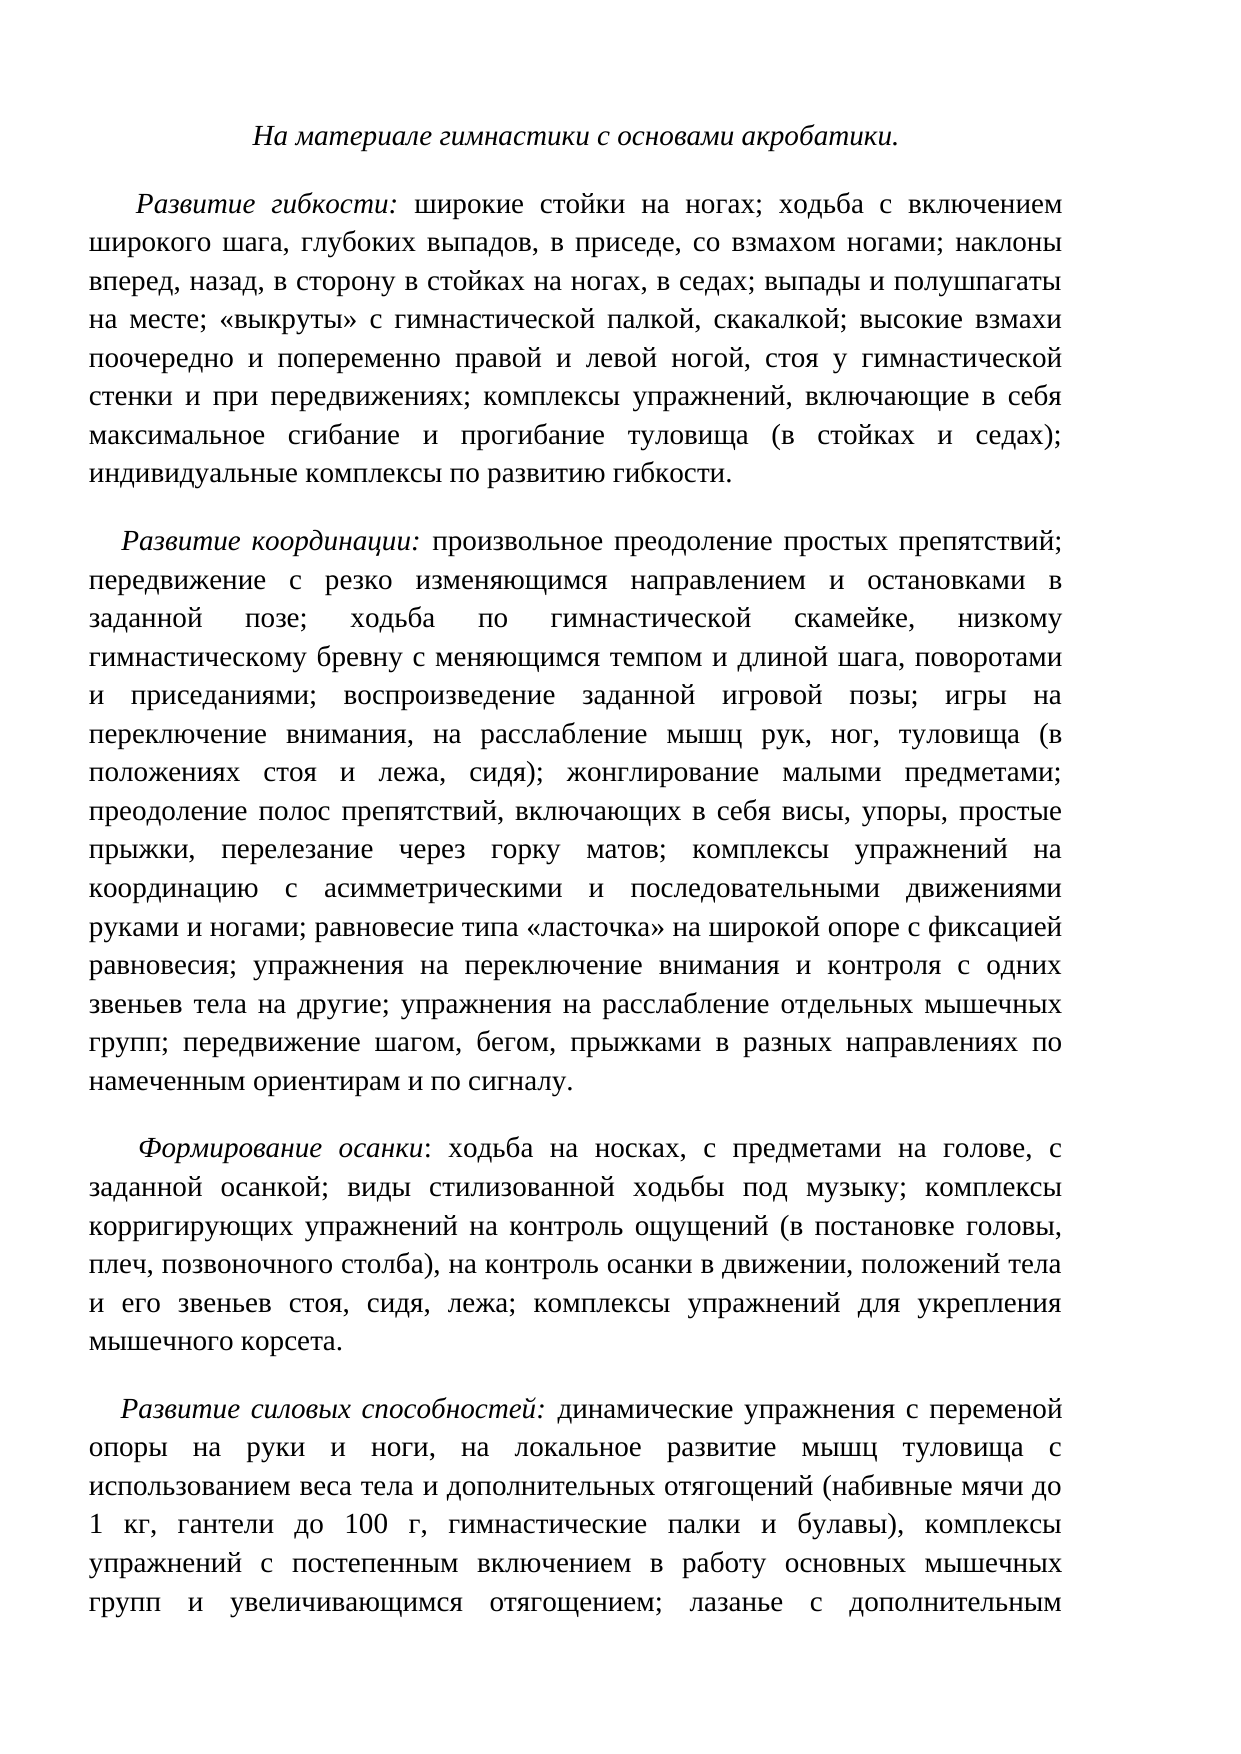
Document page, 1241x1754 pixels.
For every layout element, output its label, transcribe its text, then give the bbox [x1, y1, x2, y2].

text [89, 1391, 1063, 1617]
text Формирование осанки: ходьба на носках, с предметами на голове, с заданной осанкой; виды стилизованной ходьбы под музыку; комплексы корригирующих упражнений на контроль ощущений (в постановке головы, плеч, позвоночного столба), на контроль осанки в движении, положений тела и его звеньев стоя, сидя, лежа; комплексы упражнений для укрепления мышечного корсета. [89, 1131, 1063, 1357]
text На материале гимнастики с основами акробатики. [89, 118, 1063, 152]
text Развитие гибкости: широкие стойки на ногах; ходьба с включением широкого шага, глубоких выпадов, в приседе, со взмахом ногами; наклоны вперед, назад, в сторону в стойках на ногах, в седах; выпады и полушпагаты на месте; «выкруты» с гимнастической палкой, скакалкой; высокие взмахи поочередно и попеременно правой и левой ногой, стоя у гимнастической стенки и при передвижениях; комплексы упражнений, включающие в себя максимальное сгибание и прогибание туловища (в стойках и седах); индивидуальные комплексы по развитию гибкости. [89, 186, 1063, 489]
text Развитие координации: произвольное преодоление простых препятствий; передвижение с резко изменяющимся направлением и остановками в заданной позе; ходьба по гимнастической скамейке, низкому гимнастическому бревну с меняющимся темпом и длиной шага, поворотами и приседаниями; воспроизведение заданной игровой позы; игры на переключение внимания, на расслабление мышц рук, ног, туловища (в положениях стоя и лежа, сидя); жонглирование малыми предметами; преодоление полос препятствий, включающих в себя висы, упоры, простые прыжки, перелезание через горку матов; комплексы упражнений на координацию с асимметрическими и последовательными движениями руками и ногами; равновесие типа «ласточка» на широкой опоре с фиксацией равновесия; упражнения на переключение внимания и контроля с одних звеньев тела на другие; упражнения на расслабление отдельных мышечных групп; передвижение шагом, бегом, прыжками в разных направлениях по намеченным ориентирам и по сигналу. [89, 523, 1063, 1096]
